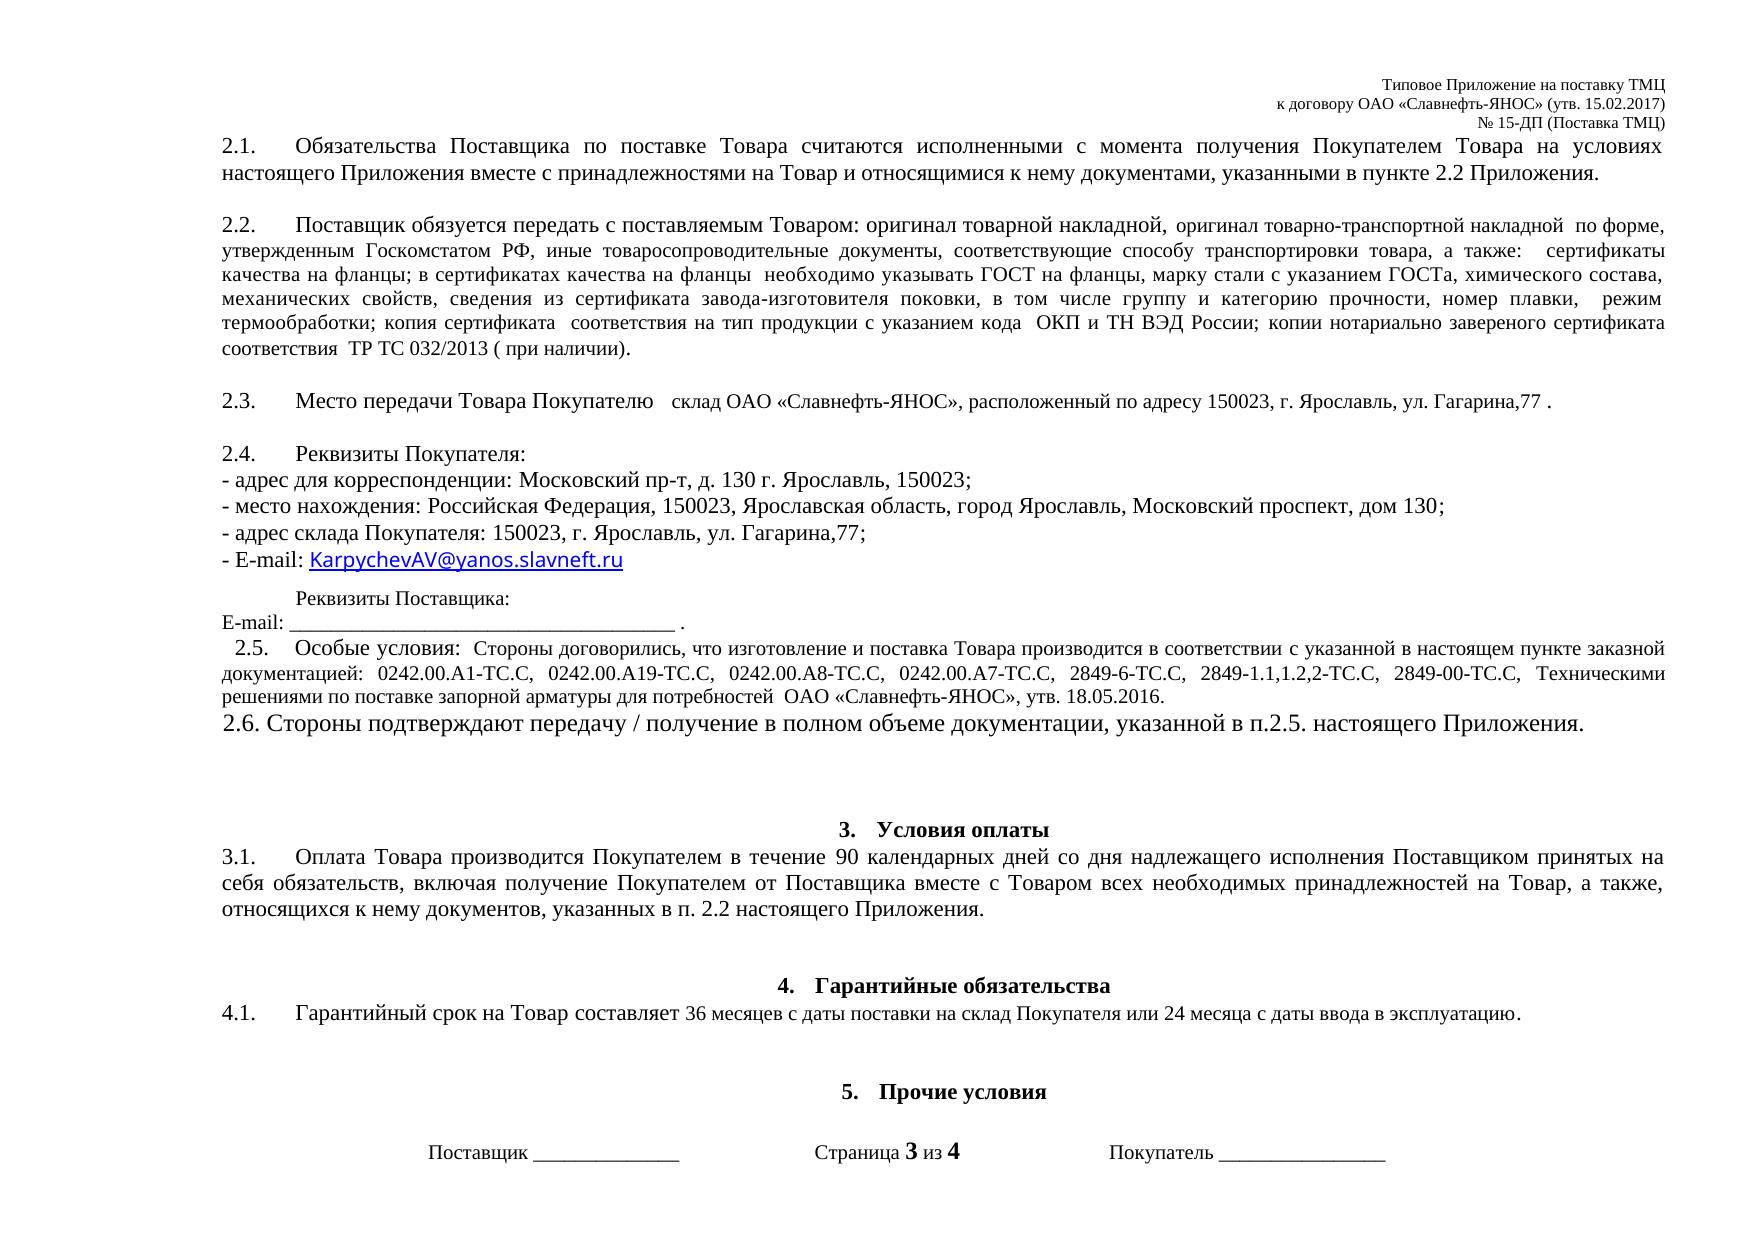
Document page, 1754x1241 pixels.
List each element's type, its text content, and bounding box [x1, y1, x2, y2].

list Гарантийные обязательства [223, 972, 1665, 999]
text 4.1. Гарантийный срок на Товар . [207, 999, 1665, 1025]
list Прочие условия [223, 1078, 1665, 1104]
text 2.3. Место передачи Товара Покупателю . [222, 387, 1665, 413]
text 2.1. Обязательства Поставщика по поставке Товара считаются исполненными с момента получения Покупателем Товара на условиях настоящего Приложения вместе с принадлежностями на Товар и относящимися к нему документами, указанными в пункте 2.2 Приложения. [222, 132, 1665, 185]
list Условия оплаты [223, 816, 1665, 843]
text 2.4. Реквизиты Покупателя: [222, 439, 1665, 466]
text - адрес для корреспонденции: ; [222, 466, 1665, 492]
text 3.1. Оплата Товара производится Покупателем в течение календарных дней со дня надлежащего исполнения Поставщиком принятых на себя обязательств, включая получение Покупателем от Поставщика вместе с Товаром всех необходимых принадлежностей на Товар, а также, относящихся к нему документов, указанных в п. 2.2 настоящего Приложения. [222, 843, 1665, 922]
text - место нахождения: ; [222, 492, 1665, 519]
text 2.2. Поставщик обязуется передать с поставляемым Товаром: оригинал товарной накладной, . [222, 212, 1665, 361]
text - адрес склада Покупателя: ; [222, 519, 1665, 545]
text - E-mail: [222, 545, 1665, 573]
